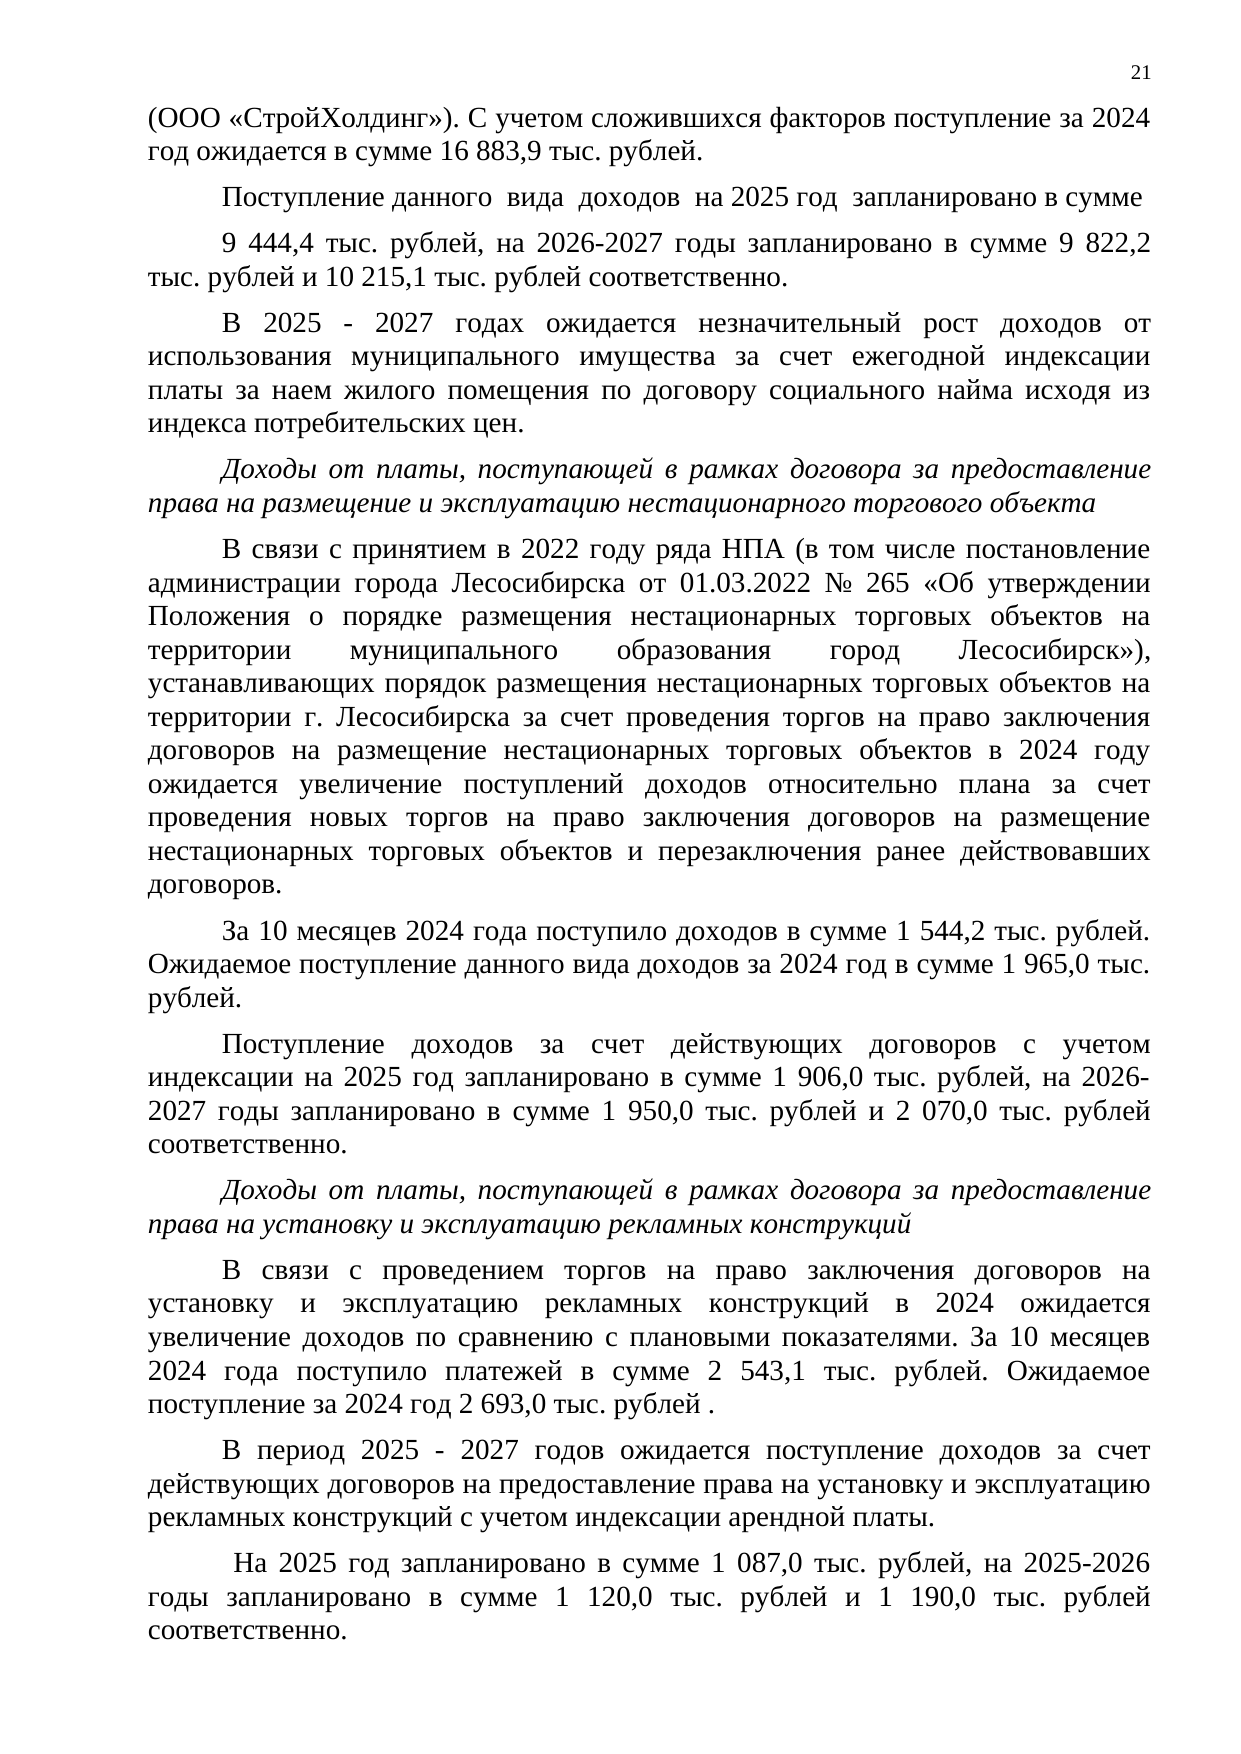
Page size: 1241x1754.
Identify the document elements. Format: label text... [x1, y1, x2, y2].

text В 2025 - 2027 годах ожидается незначительный рост доходов от использования муниципального имущества за счет ежегодной индексации платы за наем жилого помещения по договору социального найма исходя из индекса потребительских цен. [148, 305, 1152, 439]
text Доходы от платы, поступающей в рамках договора за предоставление права на установку и эксплуатацию рекламных конструкций [148, 1172, 1152, 1239]
text В связи с принятием в 2022 году ряда НПА (в том числе постановление администрации города Лесосибирска от 01.03.2022 № 265 «Об утверждении Положения о порядке размещения нестационарных торговых объектов на территории муниципального образования город Лесосибирск»), устанавливающих порядок размещения нестационарных торговых объектов на территории г. Лесосибирска за счет проведения торгов на право заключения договоров на размещение нестационарных торговых объектов в 2024 году ожидается увеличение поступлений доходов относительно плана за счет проведения новых торгов на право заключения договоров на размещение нестационарных торговых объектов и перезаключения ранее действовавших договоров. [148, 531, 1152, 900]
text Поступление данного вида доходов на 2025 год запланировано в сумме [148, 179, 1152, 213]
text Поступление доходов за счет действующих договоров с учетом индексации на 2025 год запланировано в сумме 1 906,0 тыс. рублей, на 2026-2027 годы запланировано в сумме 1 950,0 тыс. рублей и 2 070,0 тыс. рублей соответственно. [148, 1026, 1152, 1160]
text За 10 месяцев 2024 года поступило доходов в сумме 1 544,2 тыс. рублей. Ожидаемое поступление данного вида доходов за 2024 год в сумме 1 965,0 тыс. рублей. [148, 913, 1152, 1013]
text В период 2025 - 2027 годов ожидается поступление доходов за счет действующих договоров на предоставление права на установку и эксплуатацию рекламных конструкций с учетом индексации арендной платы. [148, 1432, 1152, 1533]
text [148, 100, 1152, 167]
text Доходы от платы, поступающей в рамках договора за предоставление права на размещение и эксплуатацию нестационарного торгового объекта [148, 452, 1152, 519]
text На 2025 год запланировано в сумме 1 087,0 тыс. рублей, на 2025-2026 годы запланировано в сумме 1 120,0 тыс. рублей и 1 190,0 тыс. рублей соответственно. [148, 1545, 1152, 1646]
text 9 444,4 тыс. рублей, на 2026-2027 годы запланировано в сумме 9 822,2 тыс. рублей и 10 215,1 тыс. рублей соответственно. [148, 225, 1152, 292]
text В связи с проведением торгов на право заключения договоров на установку и эксплуатацию рекламных конструкций в 2024 ожидается увеличение доходов по сравнению с плановыми показателями. За 10 месяцев 2024 года поступило платежей в сумме 2 543,1 тыс. рублей. Ожидаемое поступление за 2024 год 2 693,0 тыс. рублей . [148, 1252, 1152, 1420]
